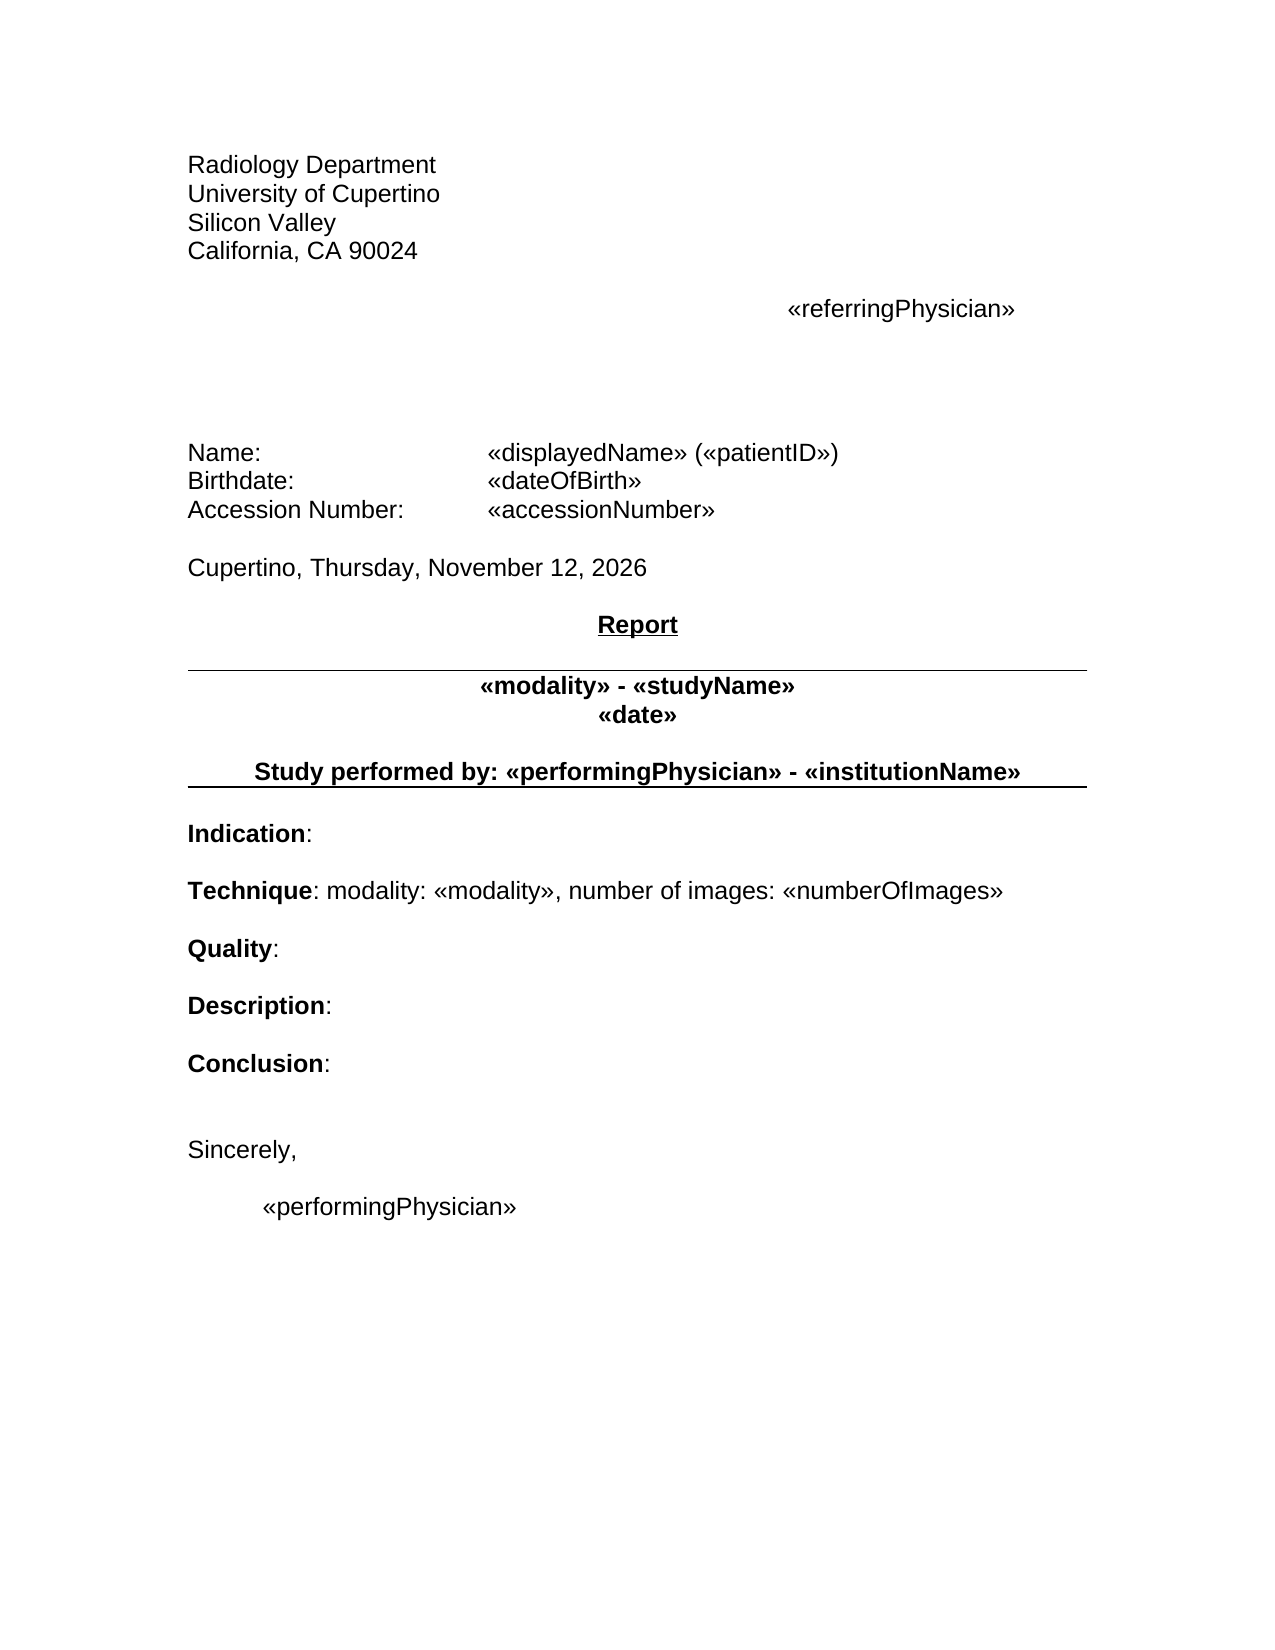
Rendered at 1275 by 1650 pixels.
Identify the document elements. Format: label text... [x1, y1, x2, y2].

text Cupertino, Friday, March 8, 2024 [187, 552, 1087, 581]
text University of Cupertino [187, 179, 1087, 207]
text Radiology Department [187, 150, 1087, 179]
text Silicon Valley [187, 207, 1087, 236]
text Accession Number: «accessionNumber» [187, 495, 1087, 524]
text Name: «displayedName» («patientID») [187, 437, 1087, 466]
text Conclusion: [187, 1048, 1087, 1077]
text Report [187, 610, 1087, 639]
text «referringPhysician» [187, 294, 1087, 322]
text «modality» - «studyName» [187, 671, 1087, 700]
text «performingPhysician» [187, 1192, 1087, 1221]
text Description: [187, 991, 1087, 1020]
text «date» [187, 700, 1087, 729]
text Quality: [187, 933, 1087, 962]
text Technique: modality: «modality», number of images: «numberOfImages» [187, 876, 1087, 905]
text Birthdate: «dateOfBirth» [187, 466, 1087, 495]
text Sincerely, [187, 1135, 1087, 1163]
text Study performed by: «performingPhysician» - «institutionName» [187, 757, 1087, 786]
text California, CA 90024 [187, 236, 1087, 265]
text Indication: [187, 818, 1087, 847]
